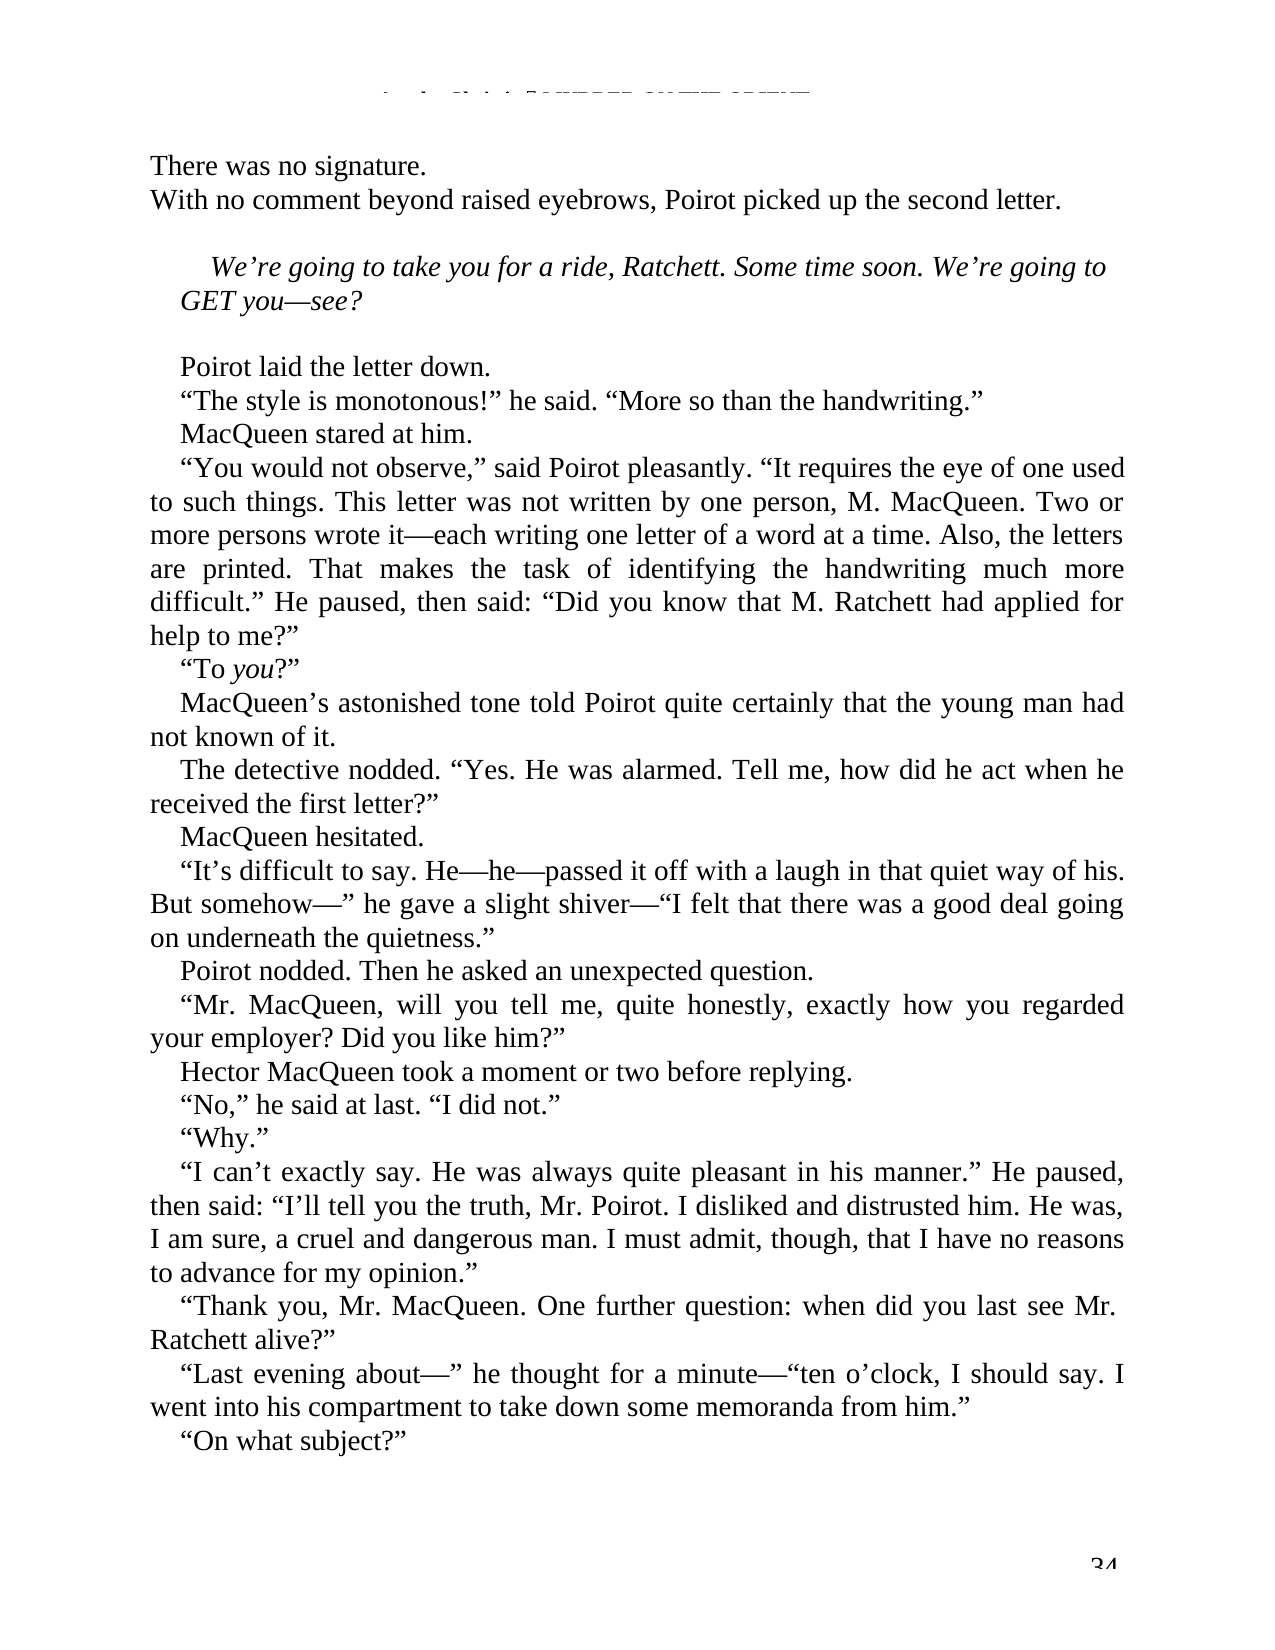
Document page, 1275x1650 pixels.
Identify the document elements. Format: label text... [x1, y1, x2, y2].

text The detective nodded. “Yes. He was alarmed. Tell me, how did he act when he received the first letter?” [150, 752, 1125, 819]
text There was no signature. [150, 148, 1137, 182]
text “I can’t exactly say. He was always quite pleasant in his manner.” He paused, then said: “I’ll tell you the truth, Mr. Poirot. I disliked and distrusted him. He was, I am sure, a cruel and dangerous man. I must admit, though, that I have no reasons to advance for my opinion.” [150, 1154, 1125, 1289]
text “The style is monotonous!” he said. “More so than the handwriting.” MacQueen stared at him. [180, 383, 983, 450]
text “Why.” [180, 1121, 1137, 1154]
text With no comment beyond raised eyebrows, Poirot picked up the second letter. [150, 182, 1137, 215]
text We’re going to take you for a ride, Ratchett. Some time soon. We’re going to GET you—see? [180, 249, 1137, 316]
text MacQueen’s astonished tone told Poirot quite certainly that the young man had not known of it. [150, 685, 1126, 752]
text Poirot laid the letter down. [180, 349, 1137, 383]
text Ratchett alive?” [150, 1322, 1137, 1356]
text MacQueen hesitated. [180, 819, 1137, 853]
text “Mr. MacQueen, will you tell me, quite honestly, exactly how you regarded your employer? Did you like him?” [150, 987, 1125, 1054]
text “Thank you, Mr. MacQueen. One further question: when did you last see Mr. [180, 1289, 1137, 1322]
text “Last evening about—” he thought for a minute—“ten o’clock, I should say. I went into his compartment to take down some memoranda from him.” [150, 1356, 1125, 1423]
text Poirot nodded. Then he asked an unexpected question. [180, 953, 1137, 987]
text Hector MacQueen took a moment or two before replying. “No,” he said at last. “I did not.” [180, 1054, 868, 1121]
text “It’s difficult to say. He—he—passed it off with a laugh in that quiet way of his. But somehow—” he gave a slight shiver—“I felt that there was a good deal going on underneath the quietness.” [150, 853, 1125, 953]
text “You would not observe,” said Poirot pleasantly. “It requires the eye of one used to such things. This letter was not written by one person, M. MacQueen. Two or more persons wrote it—each writing one letter of a word at a time. Also, the letters are printed. That makes the task of identifying the handwriting much more difficult.” He paused, then said: “Did you know that M. Ratchett had applied for help to me?” [150, 450, 1125, 651]
text “To you?” [180, 652, 1137, 685]
text “On what subject?” [180, 1423, 1137, 1457]
